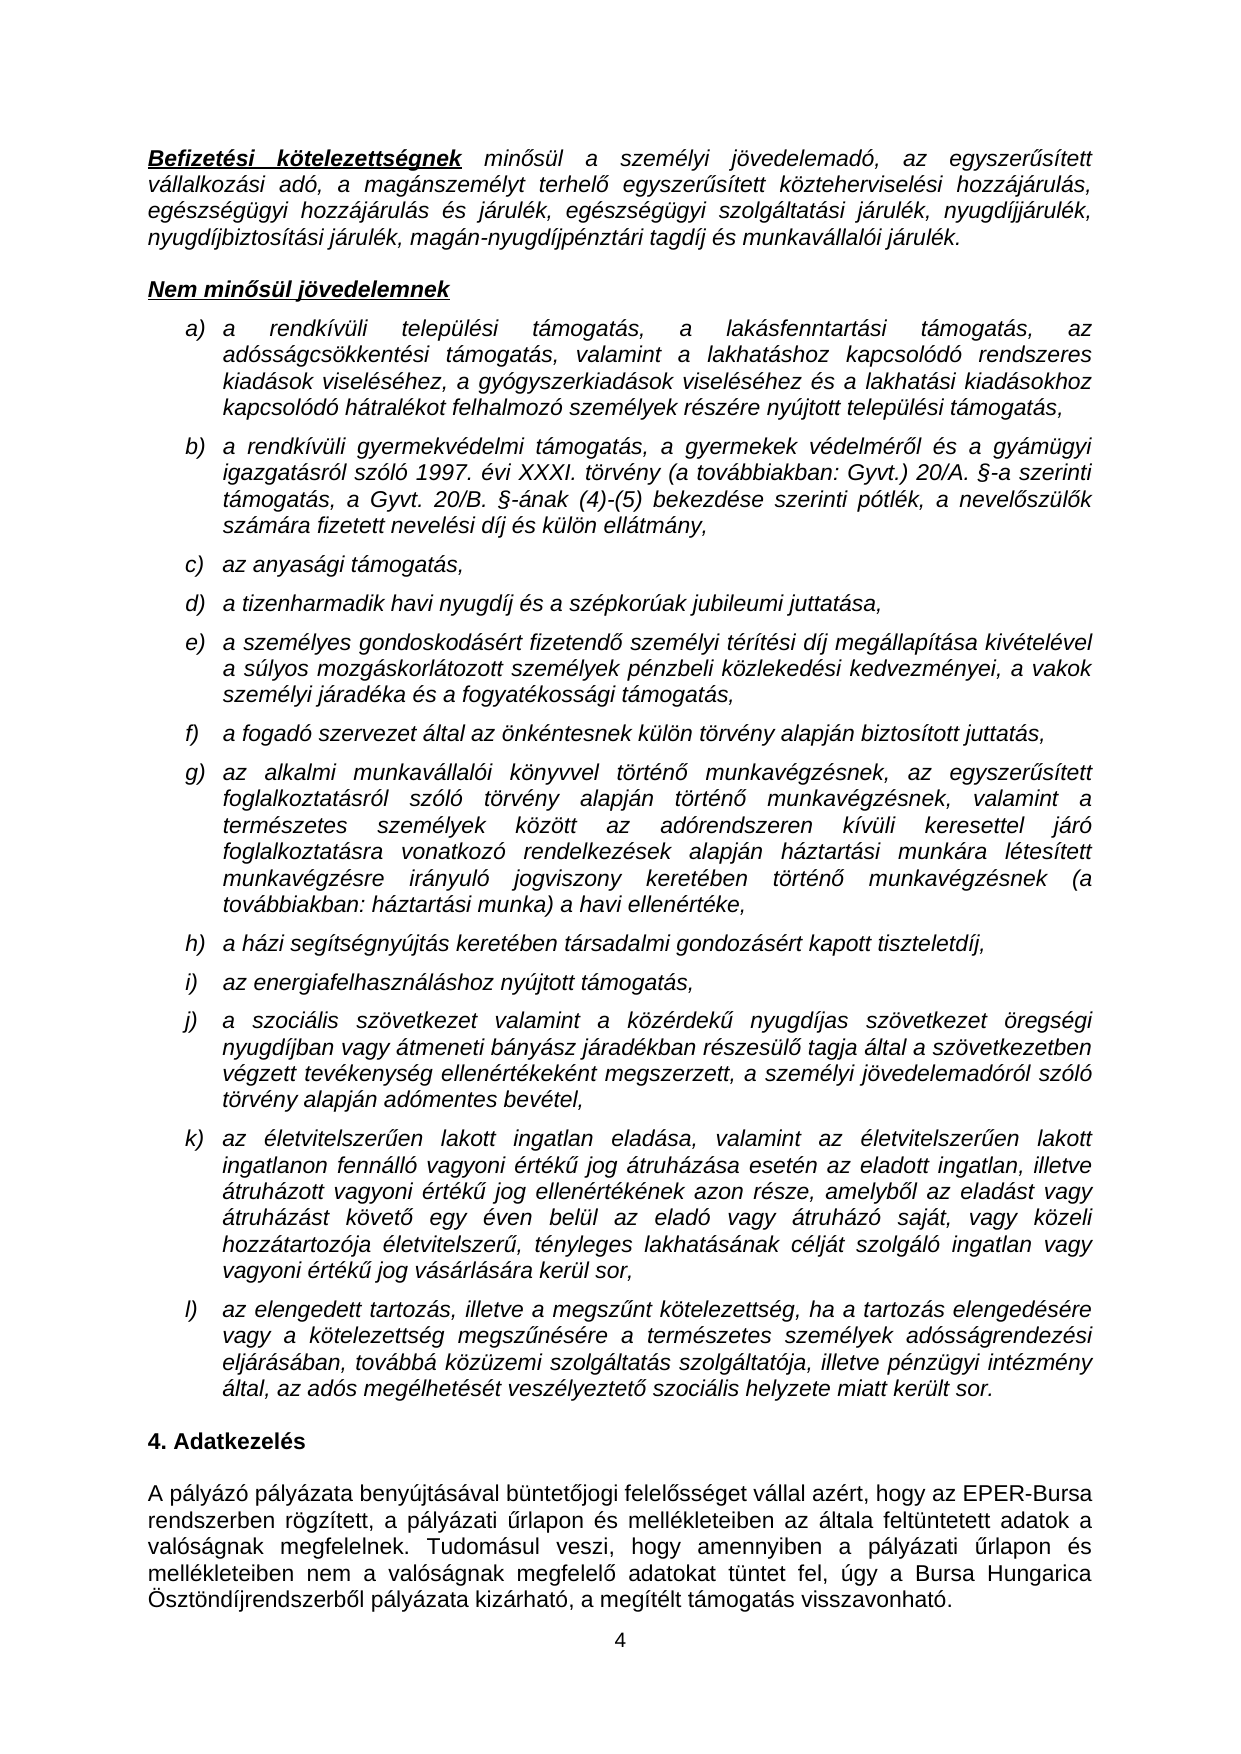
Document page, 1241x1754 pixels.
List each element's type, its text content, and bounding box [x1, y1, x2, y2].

list a tizenharmadik havi nyugdíj és a szépkorúak jubileumi juttatása, [185, 590, 1092, 616]
list a rendkívüli gyermekvédelmi támogatás, a gyermekek védelméről és a gyámügyi igazgatásról szóló 1997. évi XXXI. törvény (a továbbiakban: Gyvt.) 20/A. §-a szerinti támogatás, a Gyvt. 20/B. §-ának (4)-(5) bekezdése szerinti pótlék, a nevelőszülők számára fizetett nevelési díj és külön ellátmány, [185, 433, 1092, 538]
list az életvitelszerűen lakott ingatlan eladása, valamint az életvitelszerűen lakott ingatlanon fennálló vagyoni értékű jog átruházása esetén az eladott ingatlan, illetve átruházott vagyoni értékű jog ellenértékének azon része, amelyből az eladást vagy átruházást követő egy éven belül az eladó vagy átruházó saját, vagy közeli hozzátartozója életvitelszerű, tényleges lakhatásának célját szolgáló ingatlan vagy vagyoni értékű jog vásárlására kerül sor, [185, 1125, 1092, 1283]
list az elengedett tartozás, illetve a megszűnt kötelezettség, ha a tartozás elengedésére vagy a kötelezettség megszűnésére a természetes személyek adósságrendezési eljárásában, továbbá közüzemi szolgáltatás szolgáltatója, illetve pénzügyi intézmény által, az adós megélhetését veszélyeztető szociális helyzete miatt került sor. [185, 1296, 1092, 1401]
list a házi segítségnyújtás keretében társadalmi gondozásért kapott tiszteletdíj, [185, 930, 1092, 956]
list az energiafelhasználáshoz nyújtott támogatás, [185, 968, 1092, 995]
text Nem minősül jövedelemnek [148, 276, 1092, 303]
list az alkalmi munkavállalói könyvvel történő munkavégzésnek, az egyszerűsített foglalkoztatásról szóló törvény alapján történő munkavégzésnek, valamint a természetes személyek között az adórendszeren kívüli keresettel járó foglalkoztatásra vonatkozó rendelkezések alapján háztartási munkára létesített munkavégzésre irányuló jogviszony keretében történő munkavégzésnek (a továbbiakban: háztartási munka) a havi ellenértéke, [185, 759, 1092, 917]
text A pályázó pályázata benyújtásával büntetőjogi felelősséget vállal azért, hogy az EPER-Bursa rendszerben rögzített, a pályázati űrlapon és mellékleteiben az általa feltüntetett adatok a valóságnak megfelelnek. Tudomásul veszi, hogy amennyiben a pályázati űrlapon és mellékleteiben nem a valóságnak megfelelő adatokat tüntet fel, úgy a Bursa Hungarica Ösztöndíjrendszerből pályázata kizárható, a megítélt támogatás visszavonható. [148, 1480, 1092, 1612]
list a személyes gondoskodásért fizetendő személyi térítési díj megállapítása kivételével a súlyos mozgáskorlátozott személyek pénzbeli közlekedési kedvezményei, a vakok személyi járadéka és a fogyatékossági támogatás, [185, 629, 1092, 708]
list a fogadó szervezet által az önkéntesnek külön törvény alapján biztosított juttatás, [185, 720, 1092, 747]
text 4. Adatkezelés [148, 1428, 1092, 1454]
list a szociális szövetkezet valamint a közérdekű nyugdíjas szövetkezet öregségi nyugdíjban vagy átmeneti bányász járadékban részesülő tagja által a szövetkezetben végzett tevékenység ellenértékeként megszerzett, a személyi jövedelemadóról szóló törvény alapján adómentes bevétel, [185, 1007, 1092, 1113]
list a rendkívüli települési támogatás, a lakásfenntartási támogatás, az adósságcsökkentési támogatás, valamint a lakhatáshoz kapcsolódó rendszeres kiadások viseléséhez, a gyógyszerkiadások viseléséhez és a lakhatási kiadásokhoz kapcsolódó hátralékot felhalmozó személyek részére nyújtott települési támogatás, [185, 315, 1092, 421]
text Befizetési kötelezettségnek minősül a személyi jövedelemadó, az egyszerűsített vállalkozási adó, a magánszemélyt terhelő egyszerűsített közteherviselési hozzájárulás, egészségügyi hozzájárulás és járulék, egészségügyi szolgáltatási járulék, nyugdíjjárulék, nyugdíjbiztosítási járulék, magán-nyugdíjpénztári tagdíj és munkavállalói járulék. [148, 144, 1092, 250]
list az anyasági támogatás, [185, 551, 1092, 577]
